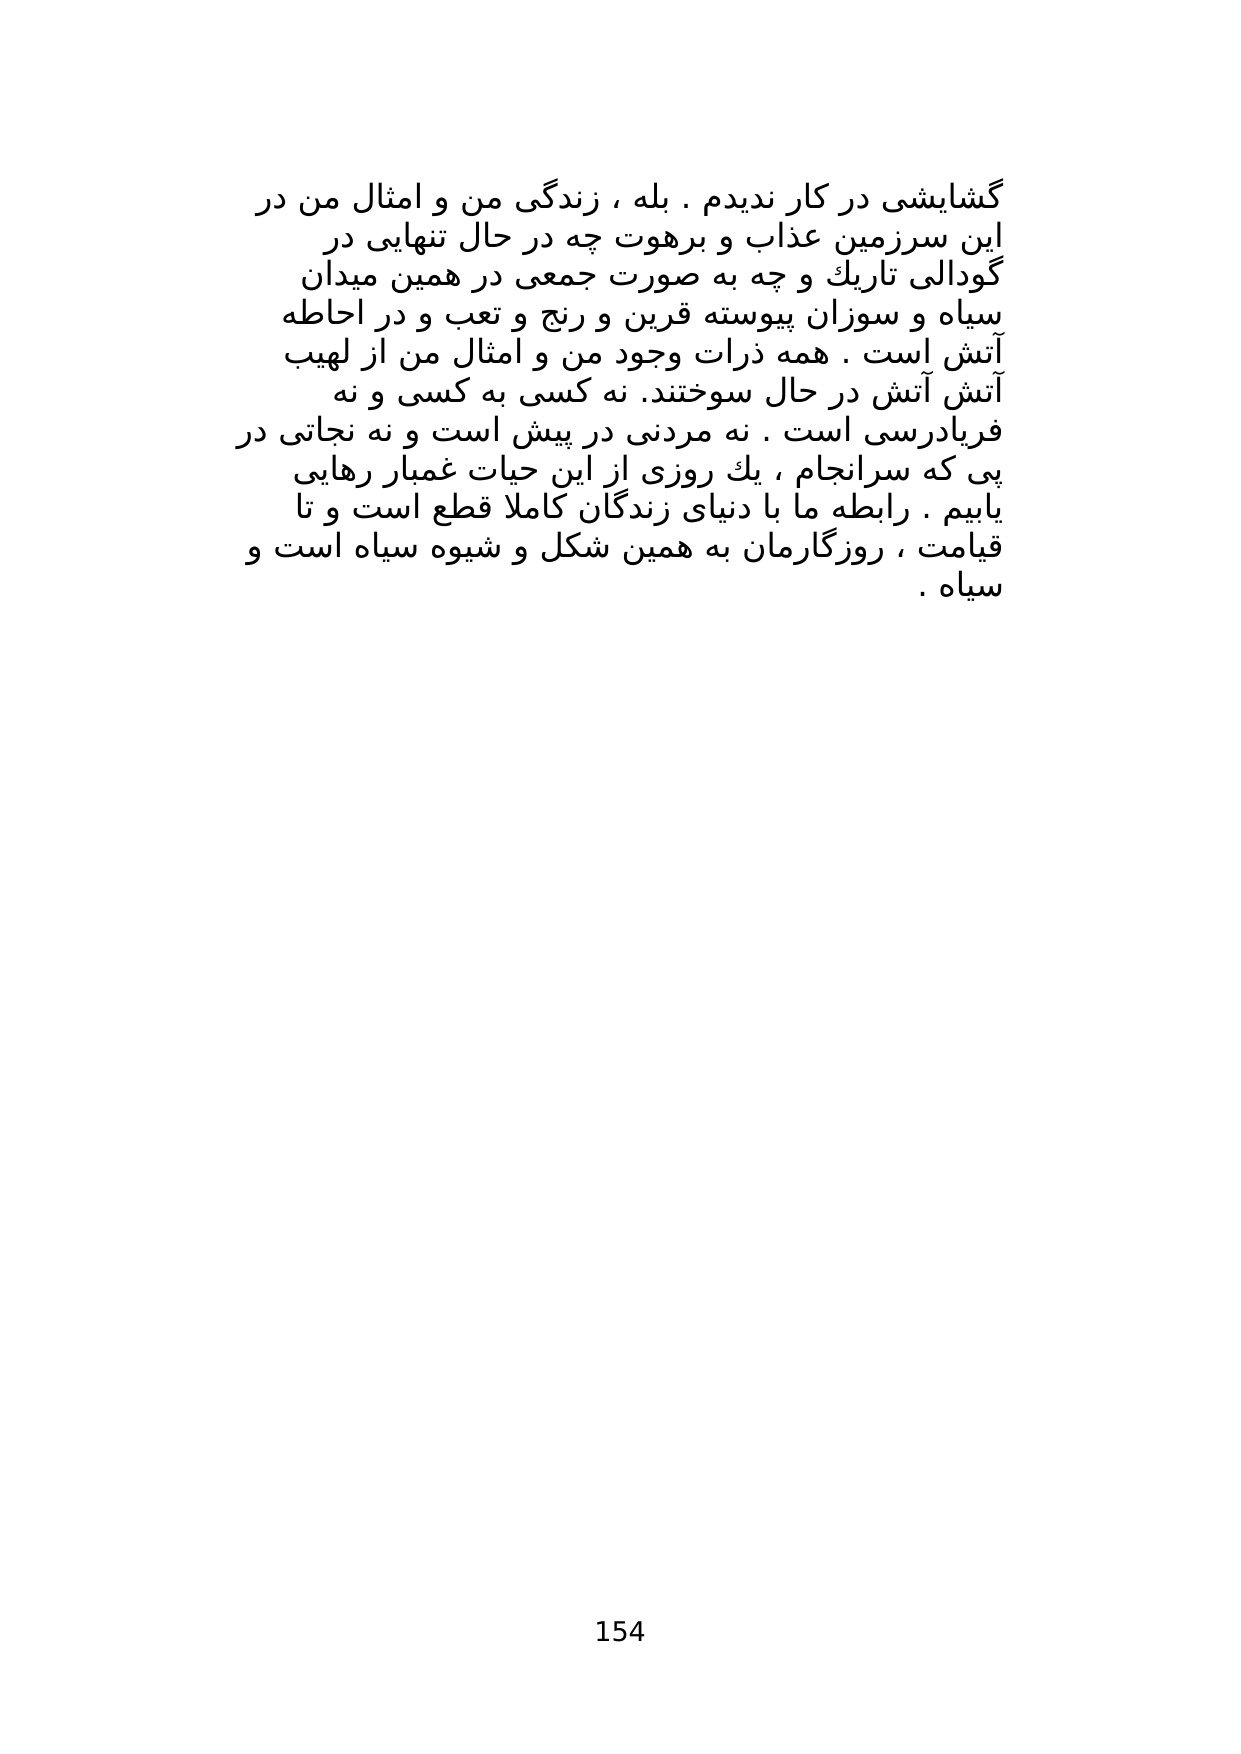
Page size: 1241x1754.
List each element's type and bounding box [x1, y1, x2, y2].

text [236, 177, 1004, 604]
